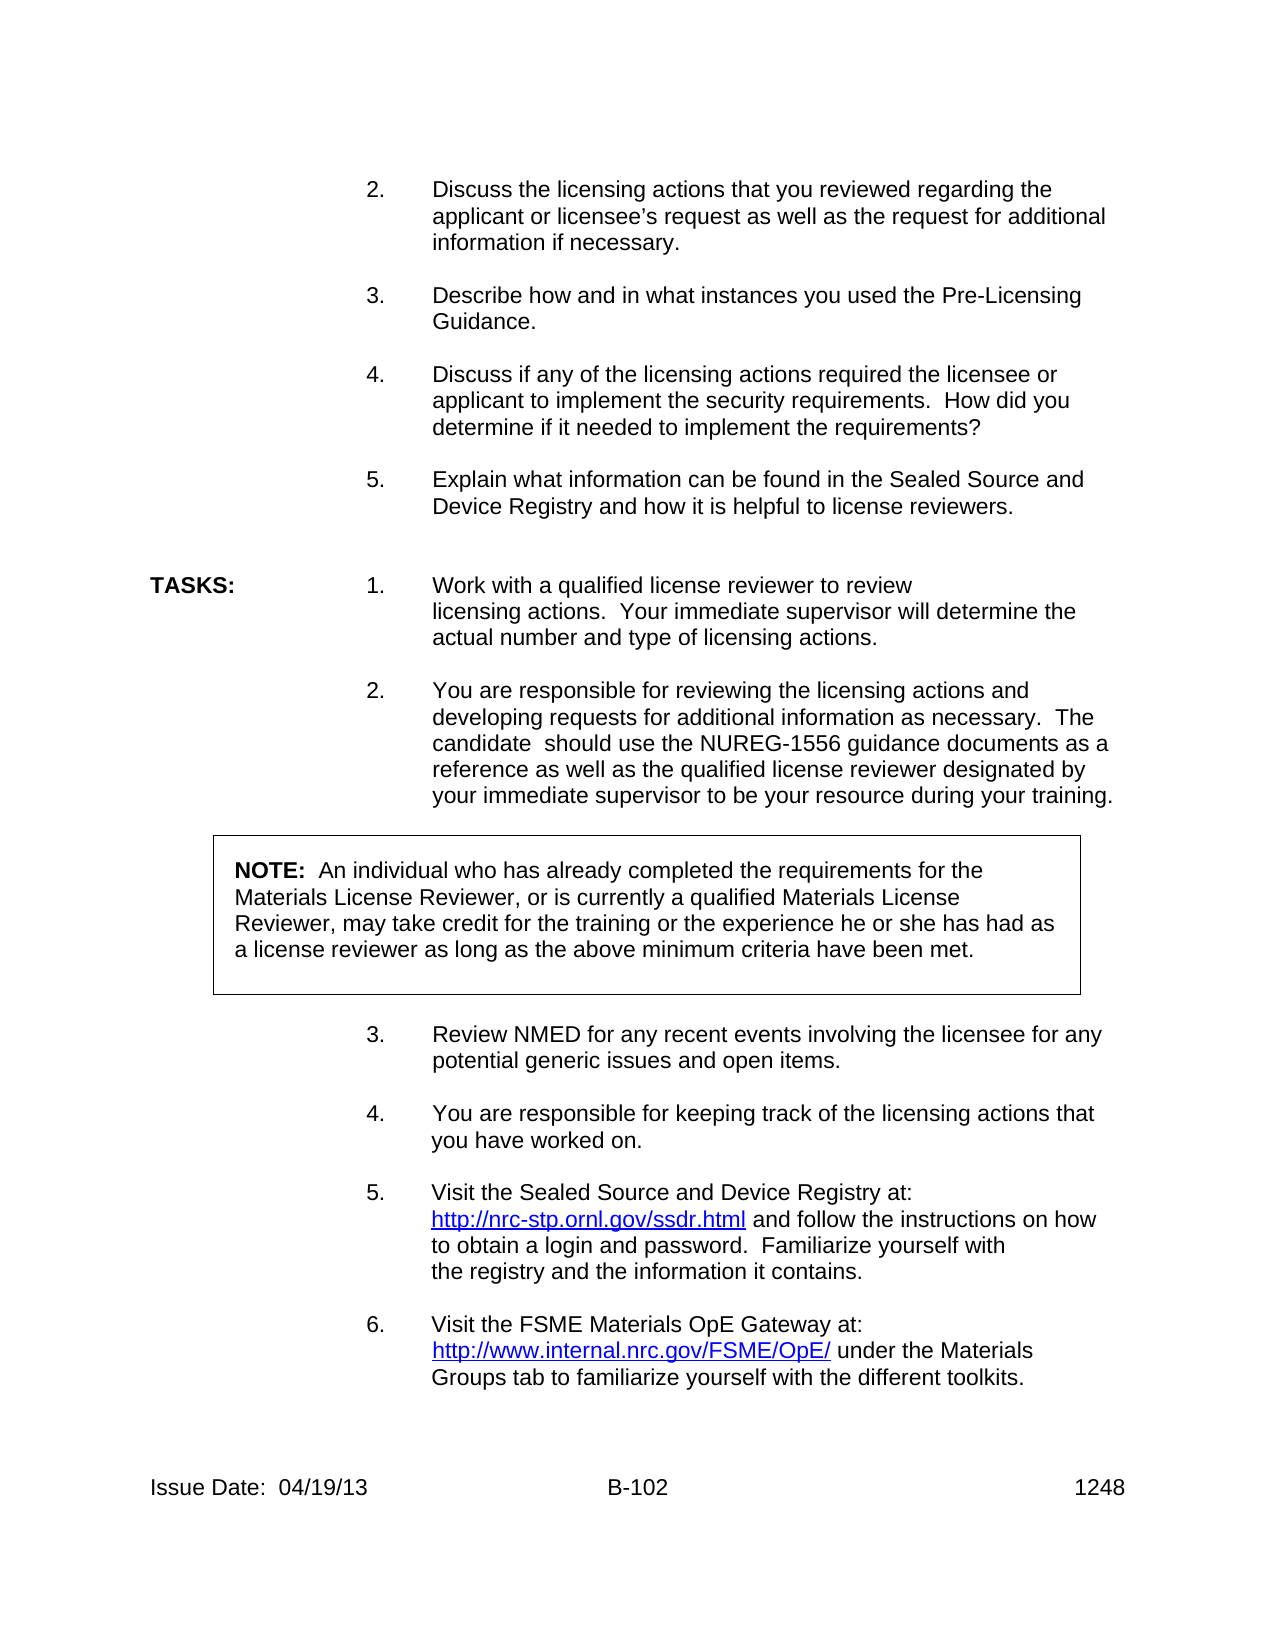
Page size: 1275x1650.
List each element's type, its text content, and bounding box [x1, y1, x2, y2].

text 5. Visit the Sealed Source and Device Registry at: [150, 1179, 1125, 1206]
text 5. Explain what information can be found in the Sealed Source and Device Registry and how it is helpful to license reviewers. [150, 466, 1125, 519]
text Groups tab to familiarize yourself with the different toolkits. [150, 1364, 1125, 1390]
text 3. Review NMED for any recent events involving the licensee for any [150, 1021, 1125, 1047]
text reference as well as the qualified license reviewer designated by [150, 756, 1125, 782]
text NOTE: An individual who has already completed the requirements for the Materials License Reviewer, or is currently a qualified Materials License Reviewer, may take credit for the training or the experience he or she has had as a license reviewer as long as the above minimum criteria have been met. [214, 836, 1080, 994]
text potential generic issues and open items. [150, 1047, 1125, 1074]
text 6. Visit the FSME Materials OpE Gateway at: [150, 1311, 1125, 1337]
text the registry and the information it contains. [150, 1258, 1125, 1285]
text you have worked on. [150, 1127, 1125, 1153]
text candidate should use the NUREG-1556 guidance documents as a [150, 730, 1125, 756]
text http://www.internal.nrc.gov/FSME/OpE/ under the Materials [432, 1337, 1125, 1364]
text to obtain a login and password. Familiarize yourself with [150, 1232, 1125, 1258]
text 2. You are responsible for reviewing the licensing actions and [150, 677, 1125, 703]
text http://nrc-stp.ornl.gov/ssdr.html and follow the instructions on how [150, 1206, 1125, 1232]
text your immediate supervisor to be your resource during your training. [150, 782, 1125, 809]
text developing requests for additional information as necessary. The [150, 703, 1125, 730]
text TASKS: 1. Work with a qualified license reviewer to review [150, 572, 1125, 598]
list Discuss the licensing actions that you reviewed regarding the applicant or licensee’s request as well as the request for additional information if necessary. [366, 176, 1125, 255]
text 3. Describe how and in what instances you used the Pre-Licensing Guidance. [150, 282, 1125, 334]
text 4. Discuss if any of the licensing actions required the licensee or applicant to implement the security requirements. How did you determine if it needed to implement the requirements? [150, 361, 1125, 440]
text actual number and type of licensing actions. [150, 624, 1125, 651]
text licensing actions. Your immediate supervisor will determine the [150, 598, 1125, 624]
text 4. You are responsible for keeping track of the licensing actions that [150, 1100, 1125, 1127]
